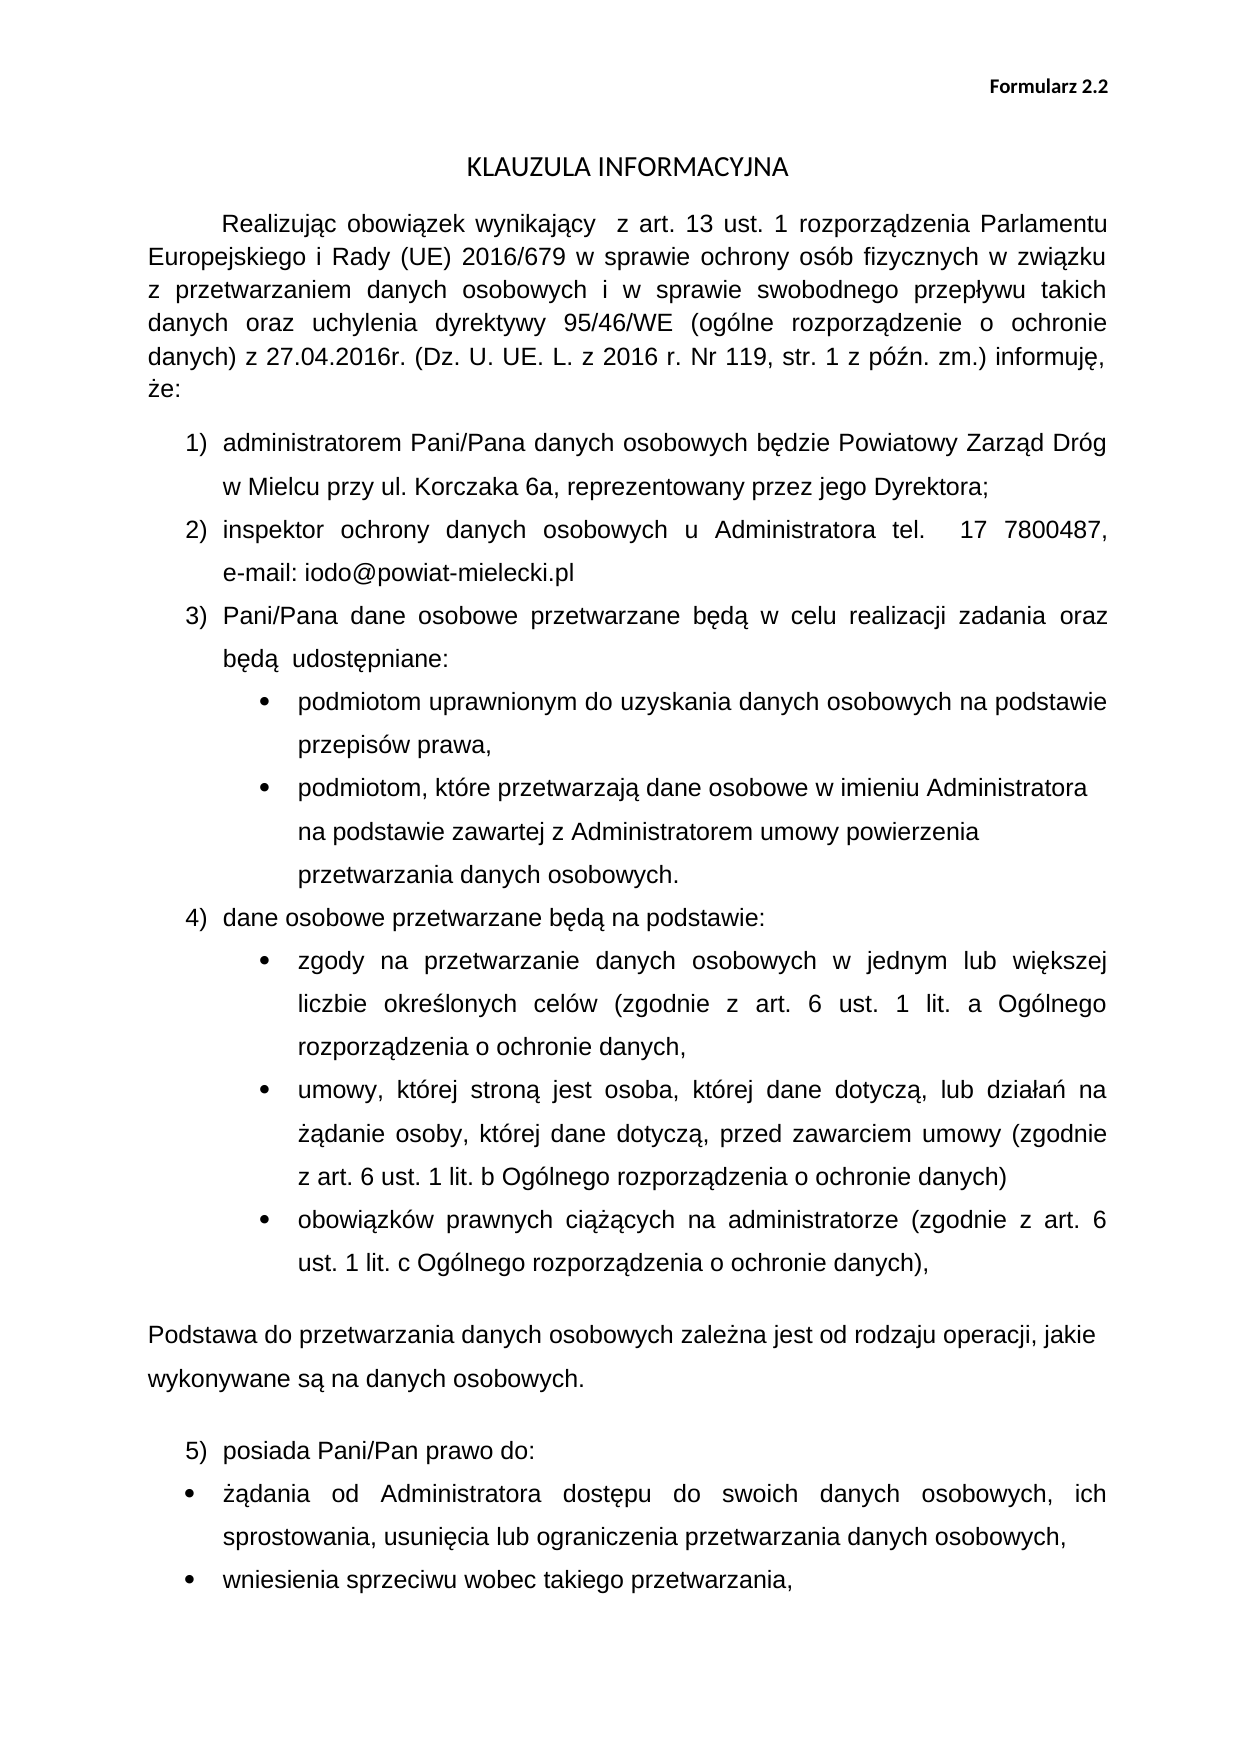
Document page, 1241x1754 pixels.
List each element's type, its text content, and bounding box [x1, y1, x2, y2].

text KLAUZULA INFORMACYJNA [148, 148, 1108, 183]
list inspektor ochrony danych osobowych u Administratora tel. 17 7800487, e-mail: iodo@powiat-mielecki.pl [185, 514, 1108, 586]
list posiada Pani/Pan prawo do: [185, 1436, 1108, 1465]
list wniesienia sprzeciwu wobec takiego przetwarzania, [185, 1565, 1108, 1594]
list żądania od Administratora dostępu do swoich danych osobowych, ich sprostowania, usunięcia lub ograniczenia przetwarzania danych osobowych, [185, 1479, 1108, 1551]
list podmiotom, które przetwarzają dane osobowe w imieniu Administratora na podstawie zawartej z Administratorem umowy powierzenia przetwarzania danych osobowych. [260, 773, 1108, 888]
text Podstawa do przetwarzania danych osobowych zależna jest od rodzaju operacji, jakie wykonywane są na danych osobowych. [148, 1321, 1108, 1392]
list dane osobowe przetwarzane będą na podstawie: [185, 903, 1108, 932]
text Realizując obowiązek wynikający z art. 13 ust. 1 rozporządzenia Parlamentu Europejskiego i Rady (UE) 2016/679 w sprawie ochrony osób fizycznych w związku z przetwarzaniem danych osobowych i w sprawie swobodnego przepływu takich danych oraz uchylenia dyrektywy 95/46/WE (ogólne rozporządzenie o ochronie danych) z 27.04.2016r. (Dz. U. UE. L. z 2016 r. Nr 119, str. 1 z późn. zm.) informuję, że: [148, 209, 1108, 403]
list podmiotom uprawnionym do uzyskania danych osobowych na podstawie przepisów prawa, [260, 687, 1108, 759]
list Pani/Pana dane osobowe przetwarzane będą w celu realizacji zadania oraz będą udostępniane: [185, 601, 1108, 673]
list administratorem Pani/Pana danych osobowych będzie Powiatowy Zarząd Dróg w Mielcu przy ul. Korczaka 6a, reprezentowany przez jego Dyrektora; [185, 428, 1108, 500]
list umowy, której stroną jest osoba, której dane dotyczą, lub działań na żądanie osoby, której dane dotyczą, przed zawarciem umowy (zgodnie z art. 6 ust. 1 lit. b Ogólnego rozporządzenia o ochronie danych) [260, 1076, 1108, 1191]
list obowiązków prawnych ciążących na administratorze (zgodnie z art. 6 ust. 1 lit. c Ogólnego rozporządzenia o ochronie danych), [260, 1205, 1108, 1277]
list zgody na przetwarzanie danych osobowych w jednym lub większej liczbie określonych celów (zgodnie z art. 6 ust. 1 lit. a Ogólnego rozporządzenia o ochronie danych, [260, 946, 1108, 1061]
